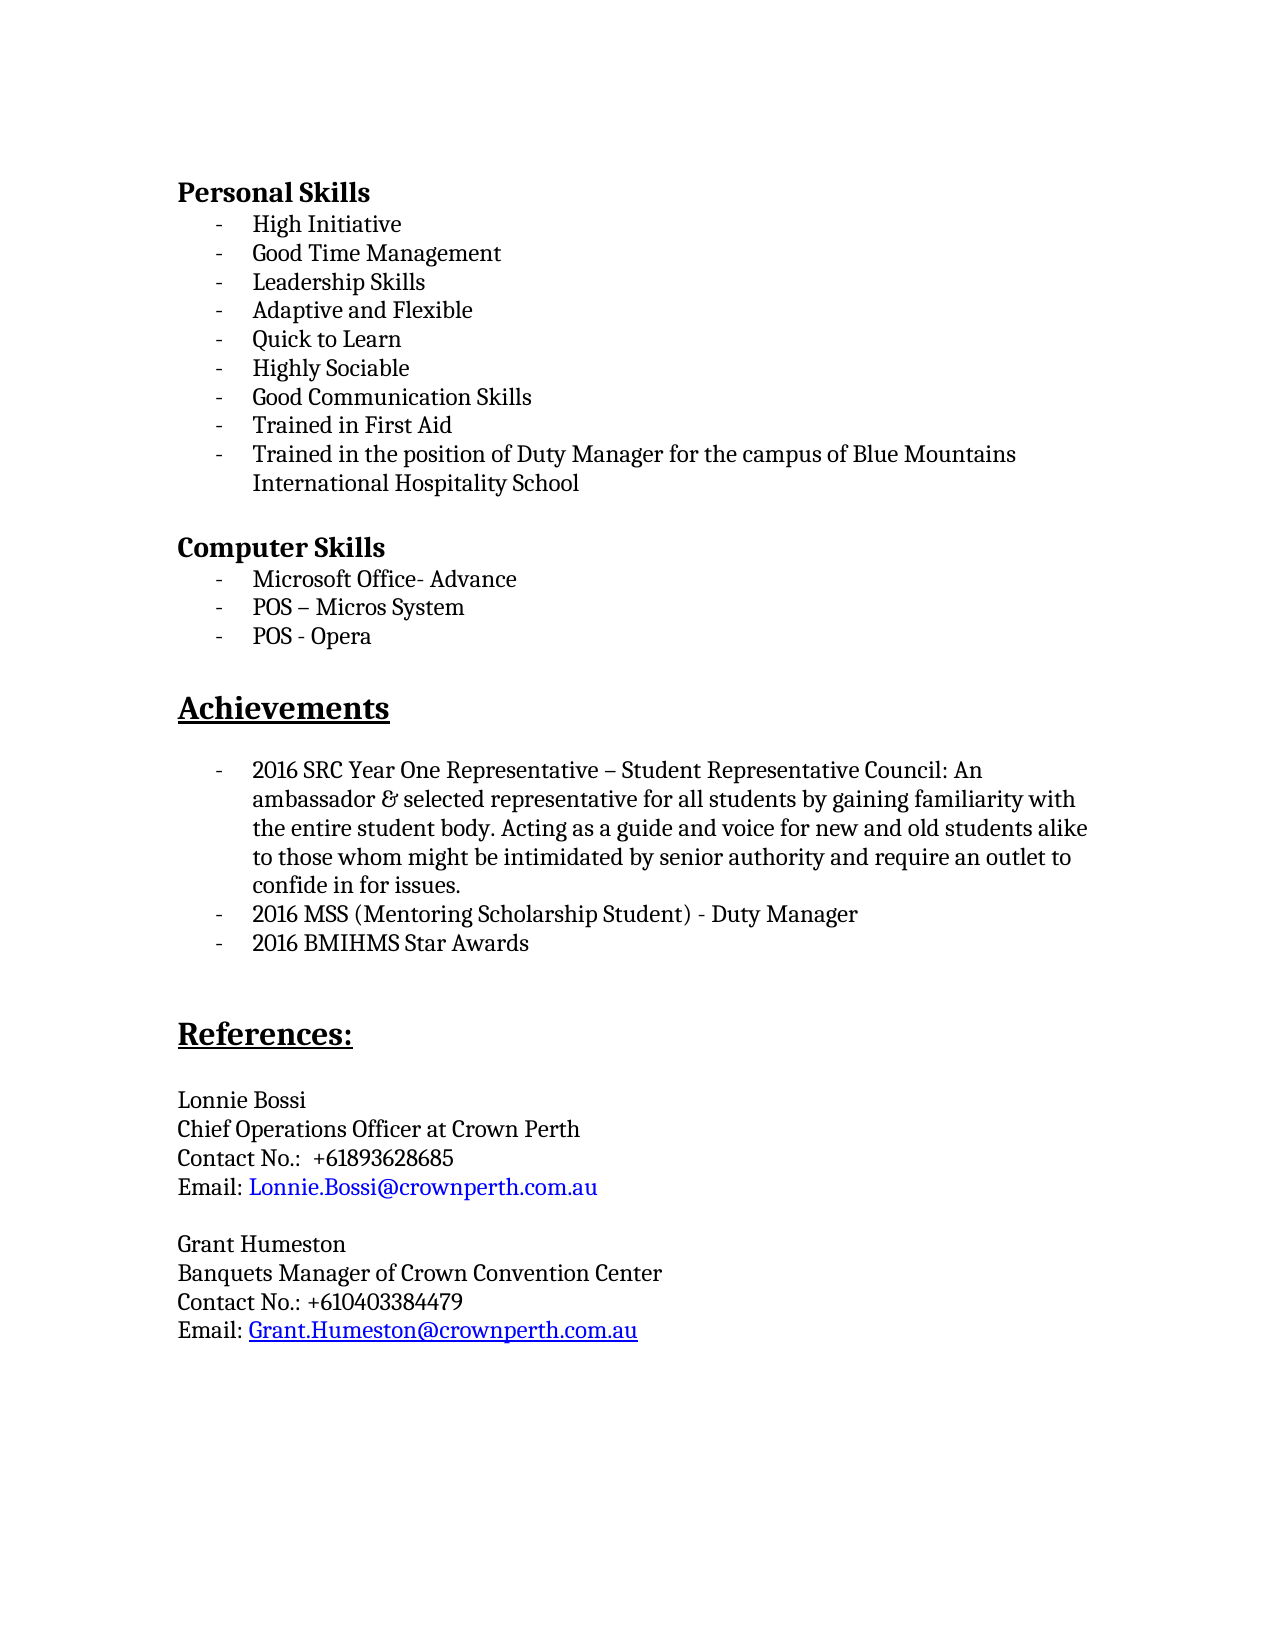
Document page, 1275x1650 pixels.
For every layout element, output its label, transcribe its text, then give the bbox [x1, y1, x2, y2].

list 2016 BMIHMS Star Awards [215, 929, 1098, 957]
list High Initiative [215, 210, 1098, 239]
list 2016 MSS (Mentoring Scholarship Student) - Duty Manager [215, 900, 1098, 929]
text Personal Skills [177, 176, 1098, 210]
text Banquets Manager of Crown Convention Center [177, 1259, 1098, 1287]
text Grant Humeston [177, 1230, 1098, 1259]
list Microsoft Office- Advance [215, 564, 1098, 593]
text Lonnie Bossi [177, 1086, 1098, 1115]
text Computer Skills [177, 531, 1098, 564]
list Adaptive and Flexible [215, 296, 1098, 325]
list POS – Micros System [215, 593, 1098, 622]
list Trained in First Aid [215, 411, 1098, 440]
text Email: Lonnie.Bossi@crownperth.com.au [177, 1172, 1098, 1201]
list 2016 SRC Year One Representative – Student Representative Council: An ambassador & selected representative for all students by gaining familiarity with the entire student body. Acting as a guide and voice for new and old students alike to those whom might be intimidated by senior authority and require an outlet to confide in for issues. [215, 756, 1098, 900]
list POS - Opera [215, 622, 1098, 651]
text Chief Operations Officer at Crown Perth [177, 1115, 1098, 1144]
text References: [177, 1015, 1098, 1053]
text Email: Grant.Humeston@crownperth.com.au [177, 1316, 1098, 1345]
list Trained in the position of Duty Manager for the campus of Blue Mountains International Hospitality School [215, 440, 1098, 497]
text Achievements [177, 689, 1098, 727]
list Highly Sociable [215, 354, 1098, 382]
list Good Communication Skills [215, 382, 1098, 411]
list Quick to Learn [215, 325, 1098, 354]
list Good Time Management [215, 239, 1098, 267]
text Contact No.: +61893628685 [177, 1144, 1098, 1172]
list Leadership Skills [215, 267, 1098, 296]
text Contact No.: +610403384479 [177, 1287, 1098, 1316]
